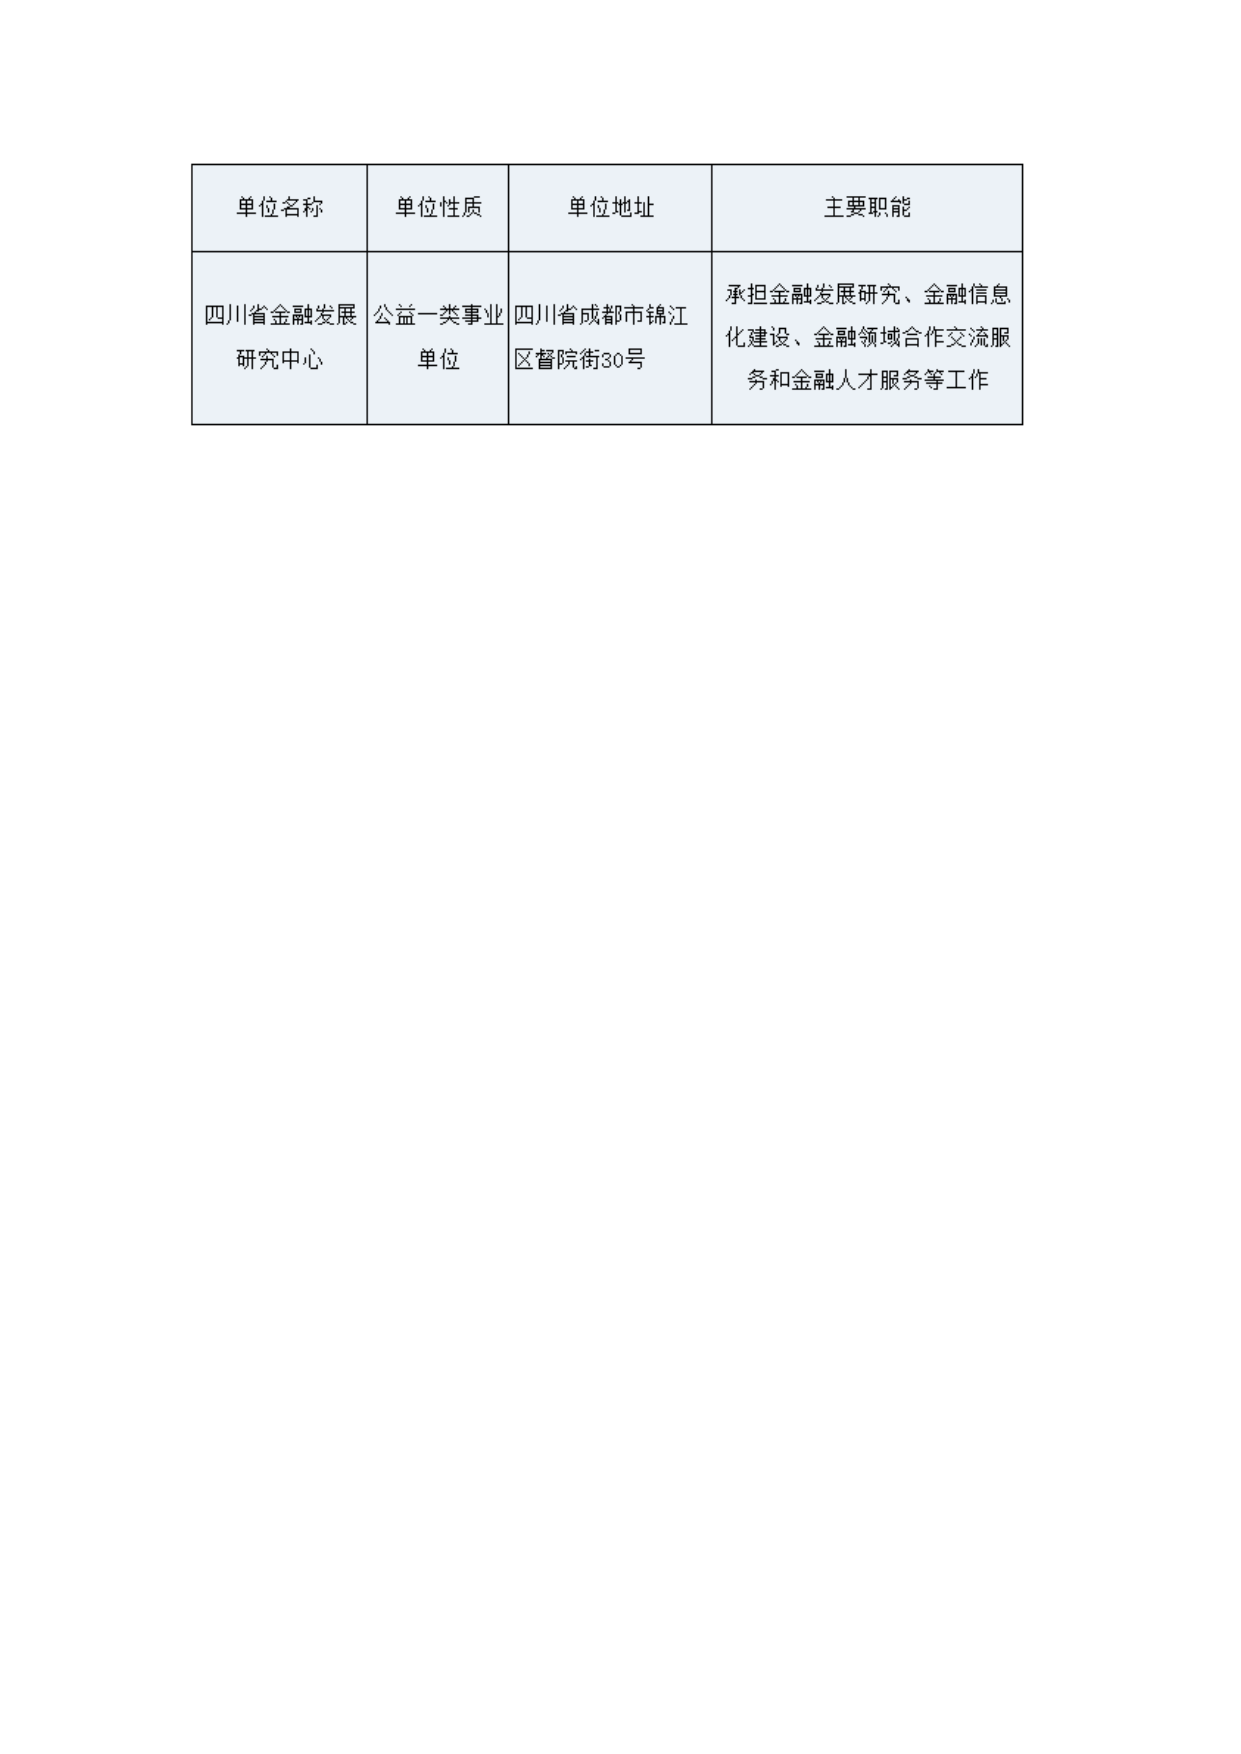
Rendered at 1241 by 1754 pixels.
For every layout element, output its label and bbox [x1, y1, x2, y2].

picture [187, 162, 1053, 427]
